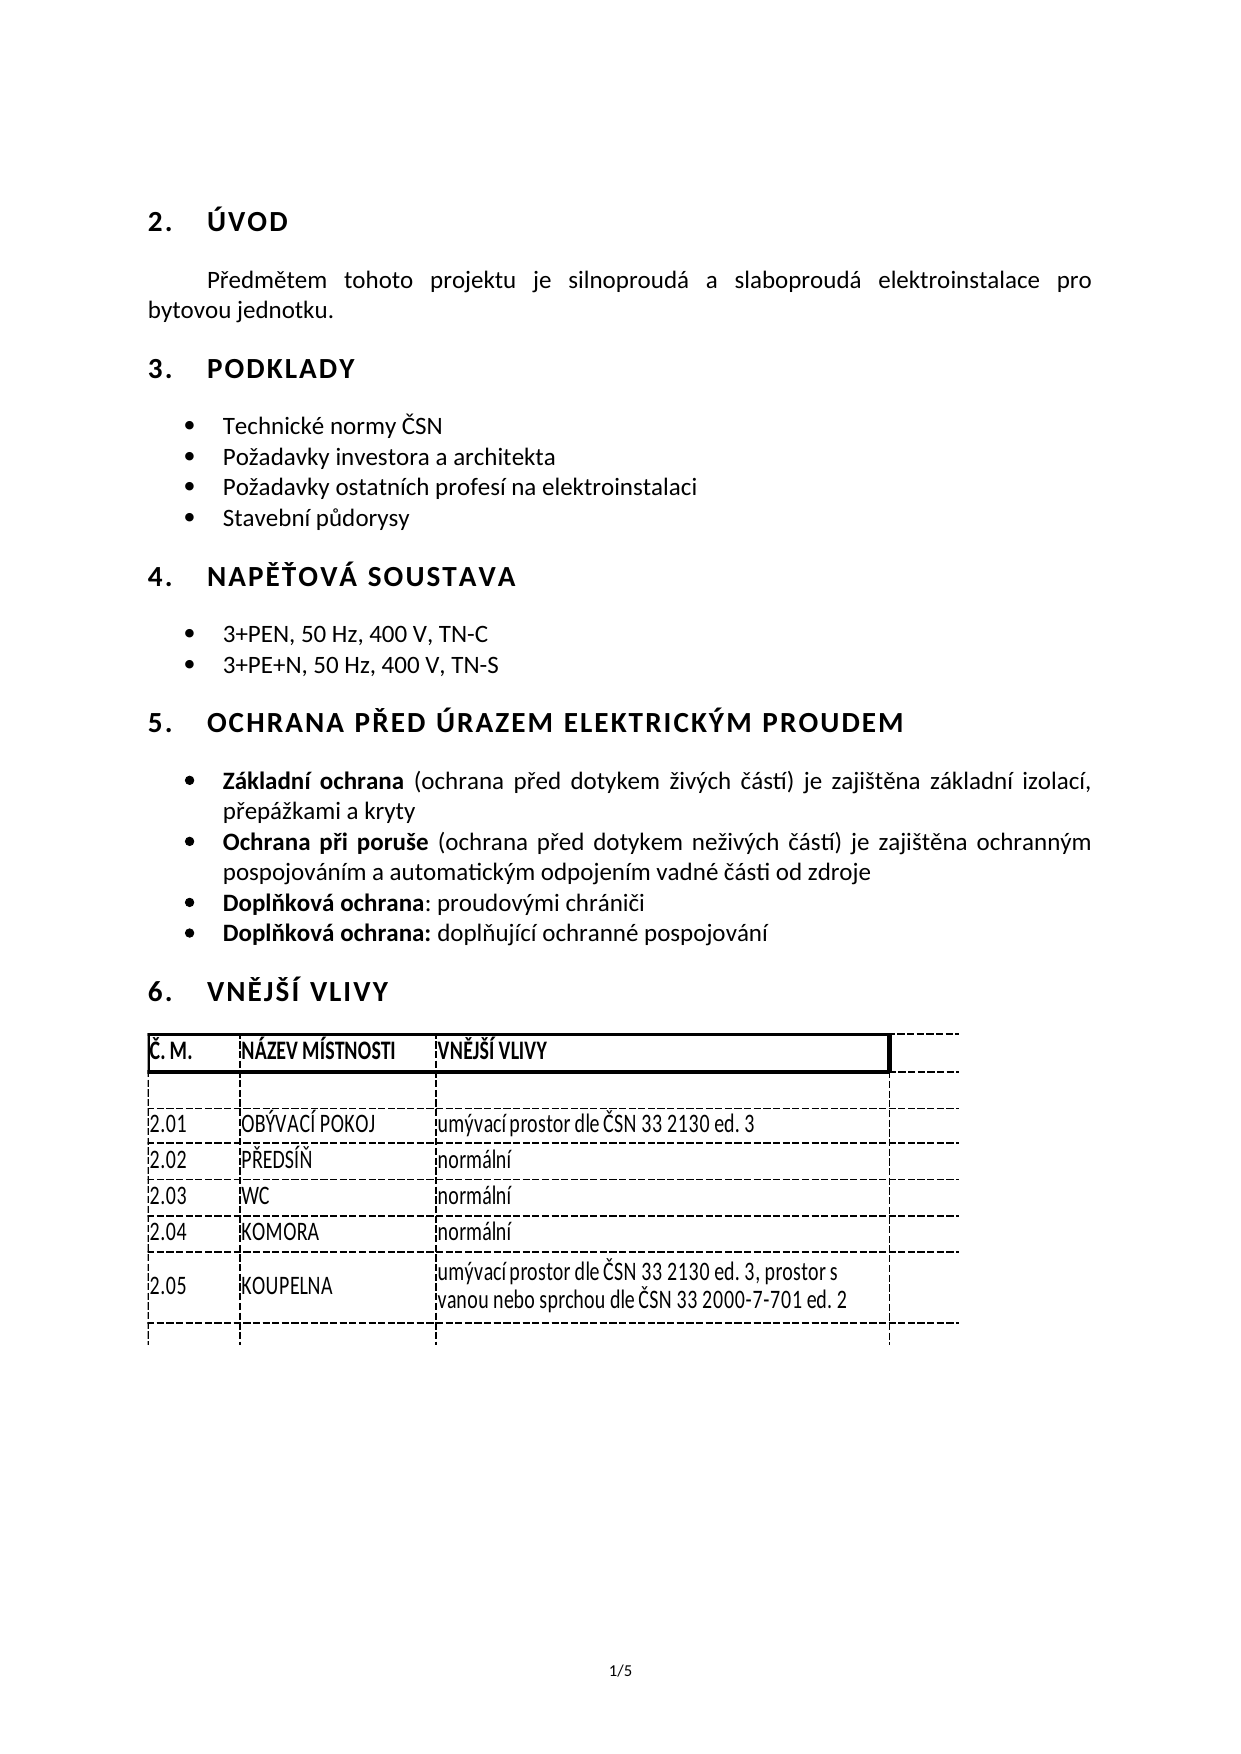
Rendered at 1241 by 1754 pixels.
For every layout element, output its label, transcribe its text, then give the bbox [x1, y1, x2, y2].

list Doplňková ochrana: doplňující ochranné pospojování [185, 917, 1092, 948]
list 3+PE+N, 50 Hz, 400 V, TN-S [185, 649, 1092, 679]
list Ochrana při poruše (ochrana před dotykem neživých částí) je zajištěna ochranným pospojováním a automatickým odpojením vadné části od zdroje [185, 826, 1092, 887]
list Doplňková ochrana: proudovými chrániči [185, 887, 1092, 917]
subtitle úVOD [148, 203, 1092, 239]
list Požadavky ostatních profesí na elektroinstalaci [185, 472, 1092, 502]
list Základní ochrana (ochrana před dotykem živých částí) je zajištěna základní izolací, přepážkami a kryty [185, 765, 1092, 826]
list Technické normy ČSN [185, 411, 1092, 441]
subtitle NAPĚŤOVÁ SOUSTAVA [148, 558, 1092, 593]
list 3+PEN, 50 Hz, 400 V, TN-C [185, 618, 1092, 649]
subtitle OCHRANA PŘED ÚRAZEM ELEKTRICKÝM PROUDEM [148, 704, 1092, 740]
subtitle PODKLADY [148, 350, 1092, 386]
subtitle VNĚJŠÍ VLIVY [148, 973, 1092, 1009]
text Předmětem tohoto projektu je silnoproudá a slaboproudá elektroinstalace pro bytovou jednotku. [148, 264, 1092, 325]
list Požadavky investora a architekta [185, 441, 1092, 472]
list Stavební půdorysy [185, 502, 1092, 533]
